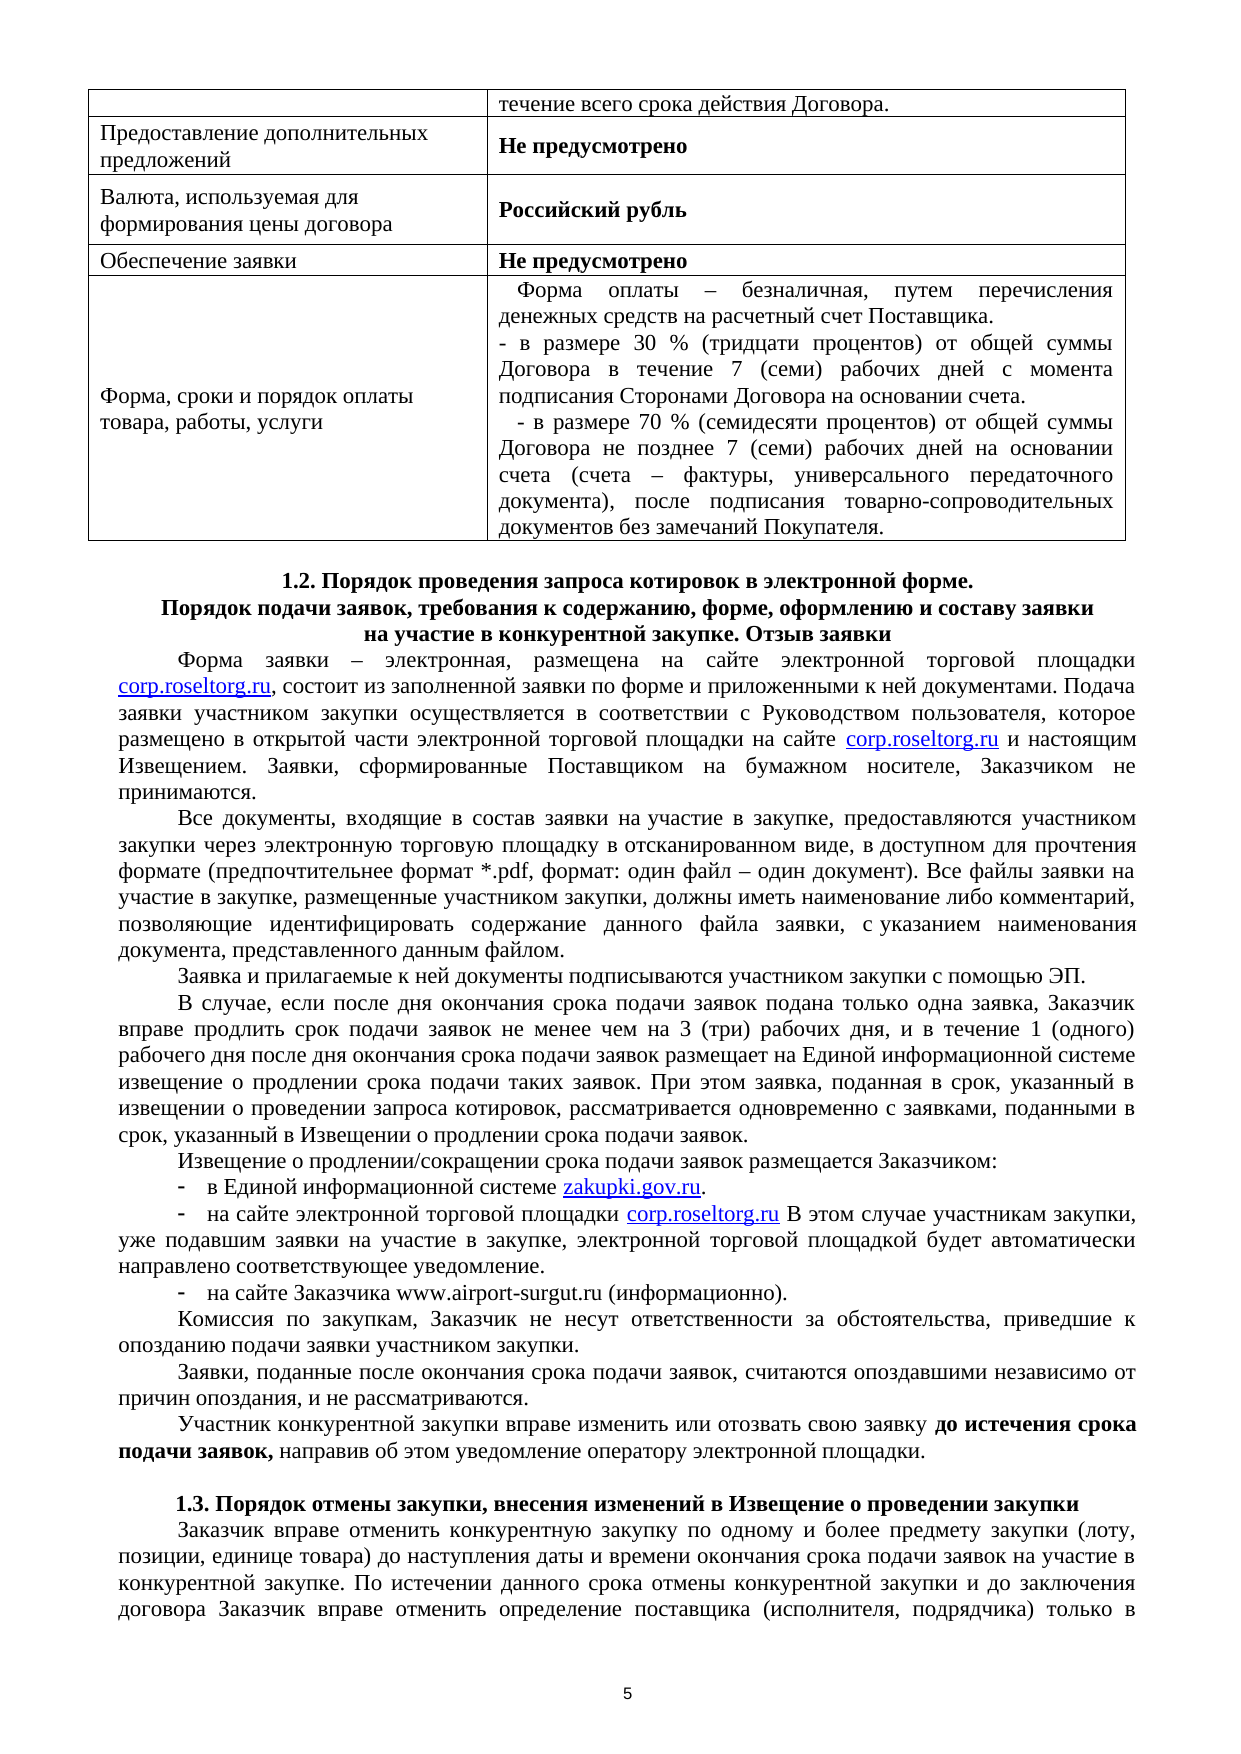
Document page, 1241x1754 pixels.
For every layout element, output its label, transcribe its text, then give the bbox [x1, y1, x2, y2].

text Участник конкурентной закупки вправе изменить или отозвать свою заявку до истечения срока подачи заявок, направив об этом уведомление оператору электронной площадки. [118, 1411, 1137, 1463]
table_cell Не предусмотрено [488, 117, 1125, 174]
table_cell Российский рубль [488, 175, 1125, 244]
table_cell Обеспечение заявки [89, 245, 487, 275]
list на сайте электронной торговой площадки corp.roseltorg.ru В этом случае участникам закупки, уже подавшим заявки на участие в закупке, электронной торговой площадкой будет автоматически направлено соответствующее уведомление. [118, 1200, 1137, 1279]
text Извещение о продлении/сокращении срока подачи заявок размещается Заказчиком: [118, 1147, 1137, 1173]
text Все документы, входящие в состав заявки на участие в закупке, предоставляются участником закупки через электронную торговую площадку в отсканированном виде, в доступном для прочтения формате (предпочтительнее формат *.pdf, формат: один файл – один документ). Все файлы заявки на участие в закупке, размещенные участником закупки, должны иметь наименование либо комментарий, позволяющие идентифицировать содержание данного файла заявки, с указанием наименования документа, представленного данным файлом. [118, 804, 1137, 962]
list в Единой информационной системе zakupki.gov.ru. [118, 1173, 1137, 1200]
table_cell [89, 90, 487, 116]
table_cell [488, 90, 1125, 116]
text Заявки, поданные после окончания срока подачи заявок, считаются опоздавшими независимо от причин опоздания, и не рассматриваются. [118, 1358, 1137, 1411]
text Форма заявки – электронная, размещена на сайте электронной торговой площадки corp.roseltorg.ru, состоит из заполненной заявки по форме и приложенными к ней документами. Подача заявки участником закупки осуществляется в соответствии с Руководством пользователя, которое размещено в открытой части электронной торговой площадки на сайте corp.roseltorg.ru и настоящим Извещением. Заявки, сформированные Поставщиком на бумажном носителе, Заказчиком не принимаются. [118, 646, 1137, 804]
text 1.2. Порядок проведения запроса котировок в электронной форме. [118, 567, 1137, 593]
list на сайте Заказчика www.airport-surgut.ru (информационно). [118, 1279, 1137, 1305]
text Порядок подачи заявок, требования к содержанию, форме, оформлению и составу заявки [118, 593, 1137, 620]
table_cell Предоставление дополнительных предложений [89, 117, 487, 174]
table_cell Не предусмотрено [488, 245, 1125, 275]
text Комиссия по закупкам, Заказчик не несут ответственности за обстоятельства, приведшие к опозданию подачи заявки участником закупки. [118, 1305, 1137, 1358]
text Заявка и прилагаемые к ней документы подписываются участником закупки с помощью ЭП. [118, 962, 1137, 989]
text В случае, если после дня окончания срока подачи заявок подана только одна заявка, Заказчик вправе продлить срок подачи заявок не менее чем на 3 (три) рабочих дня, и в течение 1 (одного) рабочего дня после дня окончания срока подачи заявок размещает на Единой информационной системе извещение о продлении срока подачи таких заявок. При этом заявка, поданная в срок, указанный в извещении о проведении запроса котировок, рассматривается одновременно с заявками, поданными в срок, указанный в Извещении о продлении срока подачи заявок. [118, 989, 1137, 1147]
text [118, 1516, 1137, 1621]
table_cell Форма оплаты – безналичная, путем перечисления денежных средств на расчетный счет Поставщика. - в размере 30 % (тридцати процентов) от общей суммы Договора в течение 7 (семи) рабочих дней с момента подписания Сторонами Договора на основании счета. - в размере 70 % (семидесяти процентов) от общей суммы Договора не позднее 7 (семи) рабочих дней на основании счета (счета – фактуры, универсального передаточного документа), после подписания товарно-сопроводительных документов без замечаний Покупателя. [488, 276, 1125, 540]
table_cell Валюта, используемая для формирования цены договора [89, 175, 487, 244]
text 1.3. Порядок отмены закупки, внесения изменений в Извещение о проведении закупки [118, 1489, 1137, 1516]
text на участие в конкурентной закупке. Отзыв заявки [118, 620, 1137, 646]
table_cell Форма, сроки и порядок оплаты товара, работы, услуги [89, 276, 487, 540]
